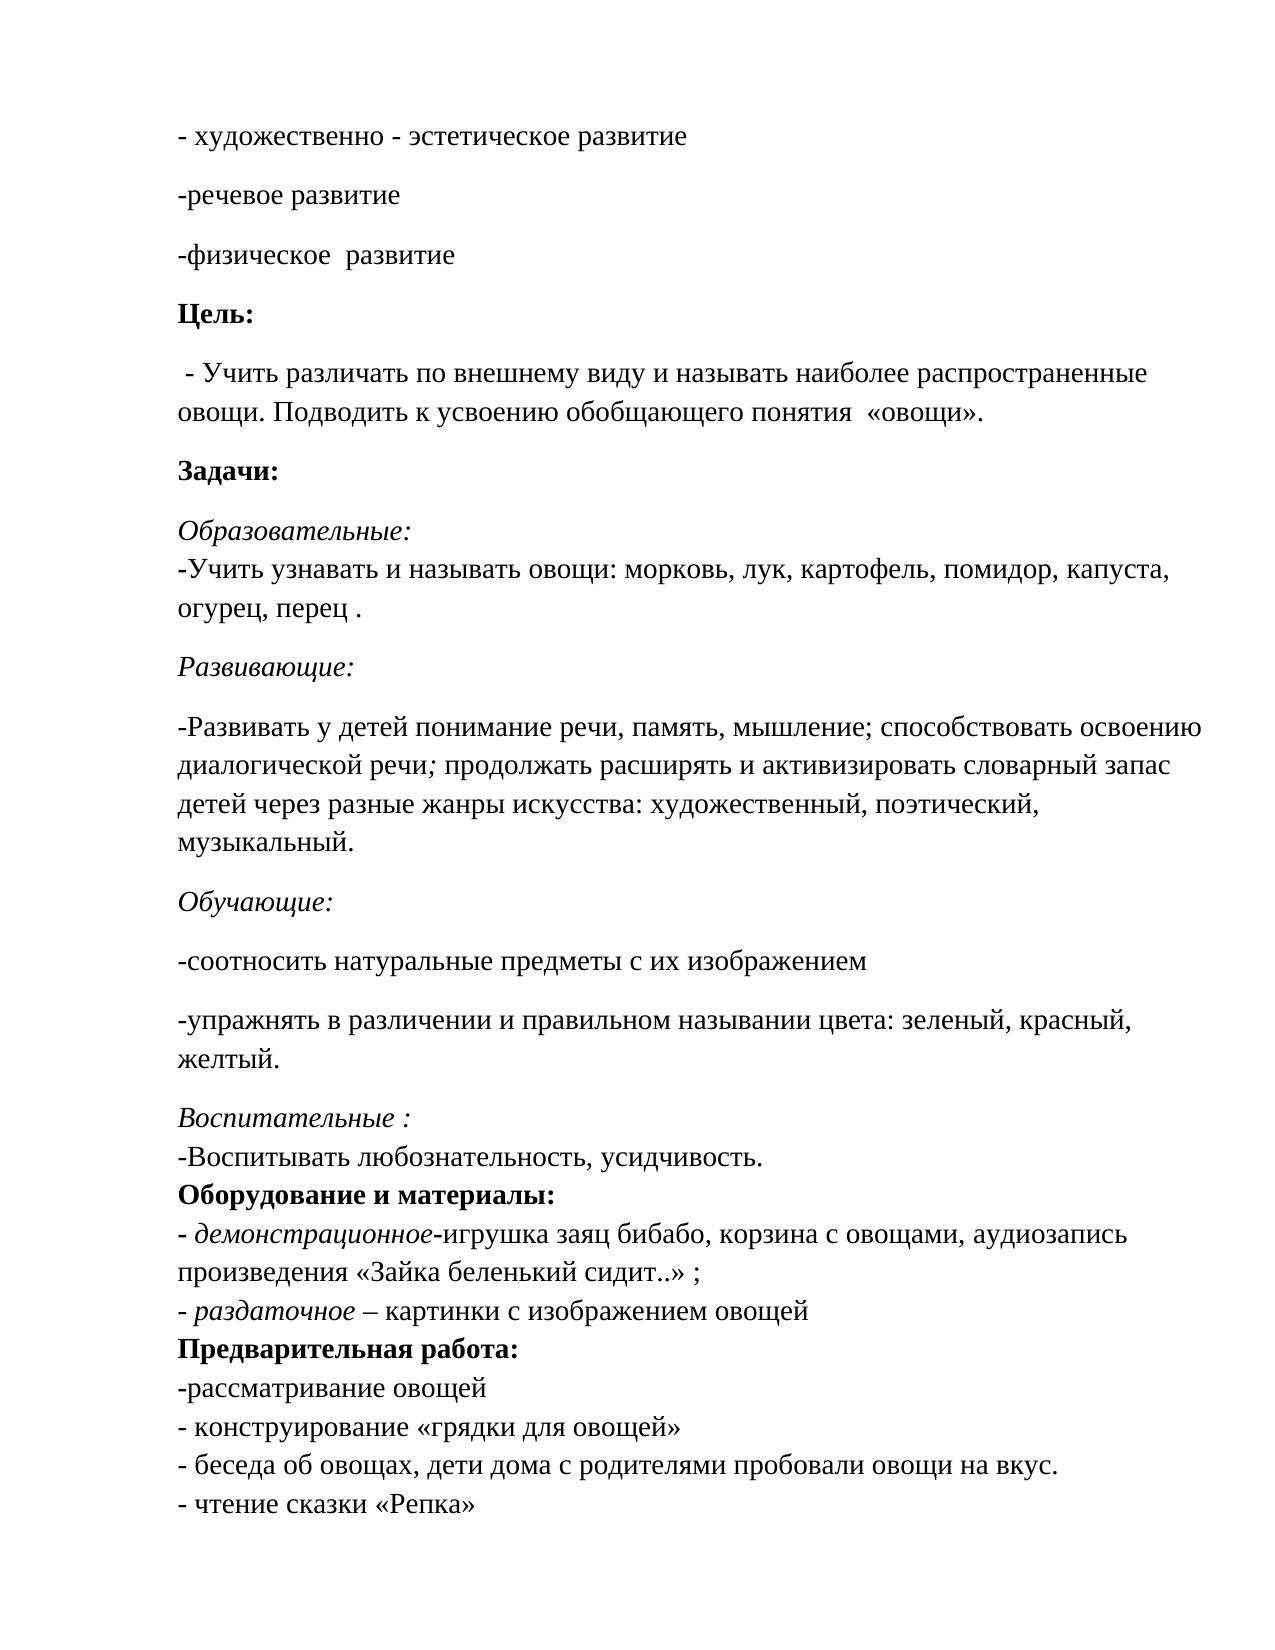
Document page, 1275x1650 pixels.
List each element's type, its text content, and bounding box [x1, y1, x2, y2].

text Воспитательные : [177, 1100, 1211, 1134]
text - художественно - эстетическое развитие [177, 118, 1211, 152]
text Образовательные: [177, 513, 1211, 546]
text Задачи: [177, 453, 1211, 487]
text Предварительная работа: [177, 1332, 1211, 1365]
text -Развивать у детей понимание речи, память, мышление; способствовать освоению диалогической речи; продолжать расширять и активизировать словарный запас детей через разные жанры искусства: художественный, поэтический, музыкальный. [177, 709, 1211, 858]
text - раздаточное – картинки с изображением овощей [177, 1293, 1211, 1327]
text -соотносить натуральные предметы с их изображением [177, 943, 1211, 977]
text -Воспитывать любознательность, усидчивость. [177, 1139, 1211, 1172]
text -речевое развитие [177, 177, 1211, 211]
text - Учить различать по внешнему виду и называть наиболее распространенные овощи. Подводить к усвоению обобщающего понятия «овощи». [177, 356, 1211, 428]
text -Учить узнавать и называть овощи: морковь, лук, картофель, помидор, капуста, огурец, перец . [177, 551, 1211, 623]
text - чтение сказки «Репка» [177, 1486, 1211, 1519]
text -упражнять в различении и правильном назывании цвета: зеленый, красный, желтый. [177, 1002, 1211, 1074]
text Обучающие: [177, 884, 1211, 917]
text -физическое развитие [177, 237, 1211, 270]
text - демонстрационное-игрушка заяц бибабо, корзина с овощами, аудиозапись произведения «Зайка беленький сидит..» ; [177, 1216, 1211, 1288]
text Развивающие: [177, 649, 1211, 683]
text Оборудование и материалы: [177, 1177, 1211, 1211]
text -рассматривание овощей - конструирование «грядки для овощей» - беседа об овощах, дети дома с родителями пробовали овощи на вкус. [177, 1370, 1211, 1481]
text Цель: [177, 296, 1211, 330]
